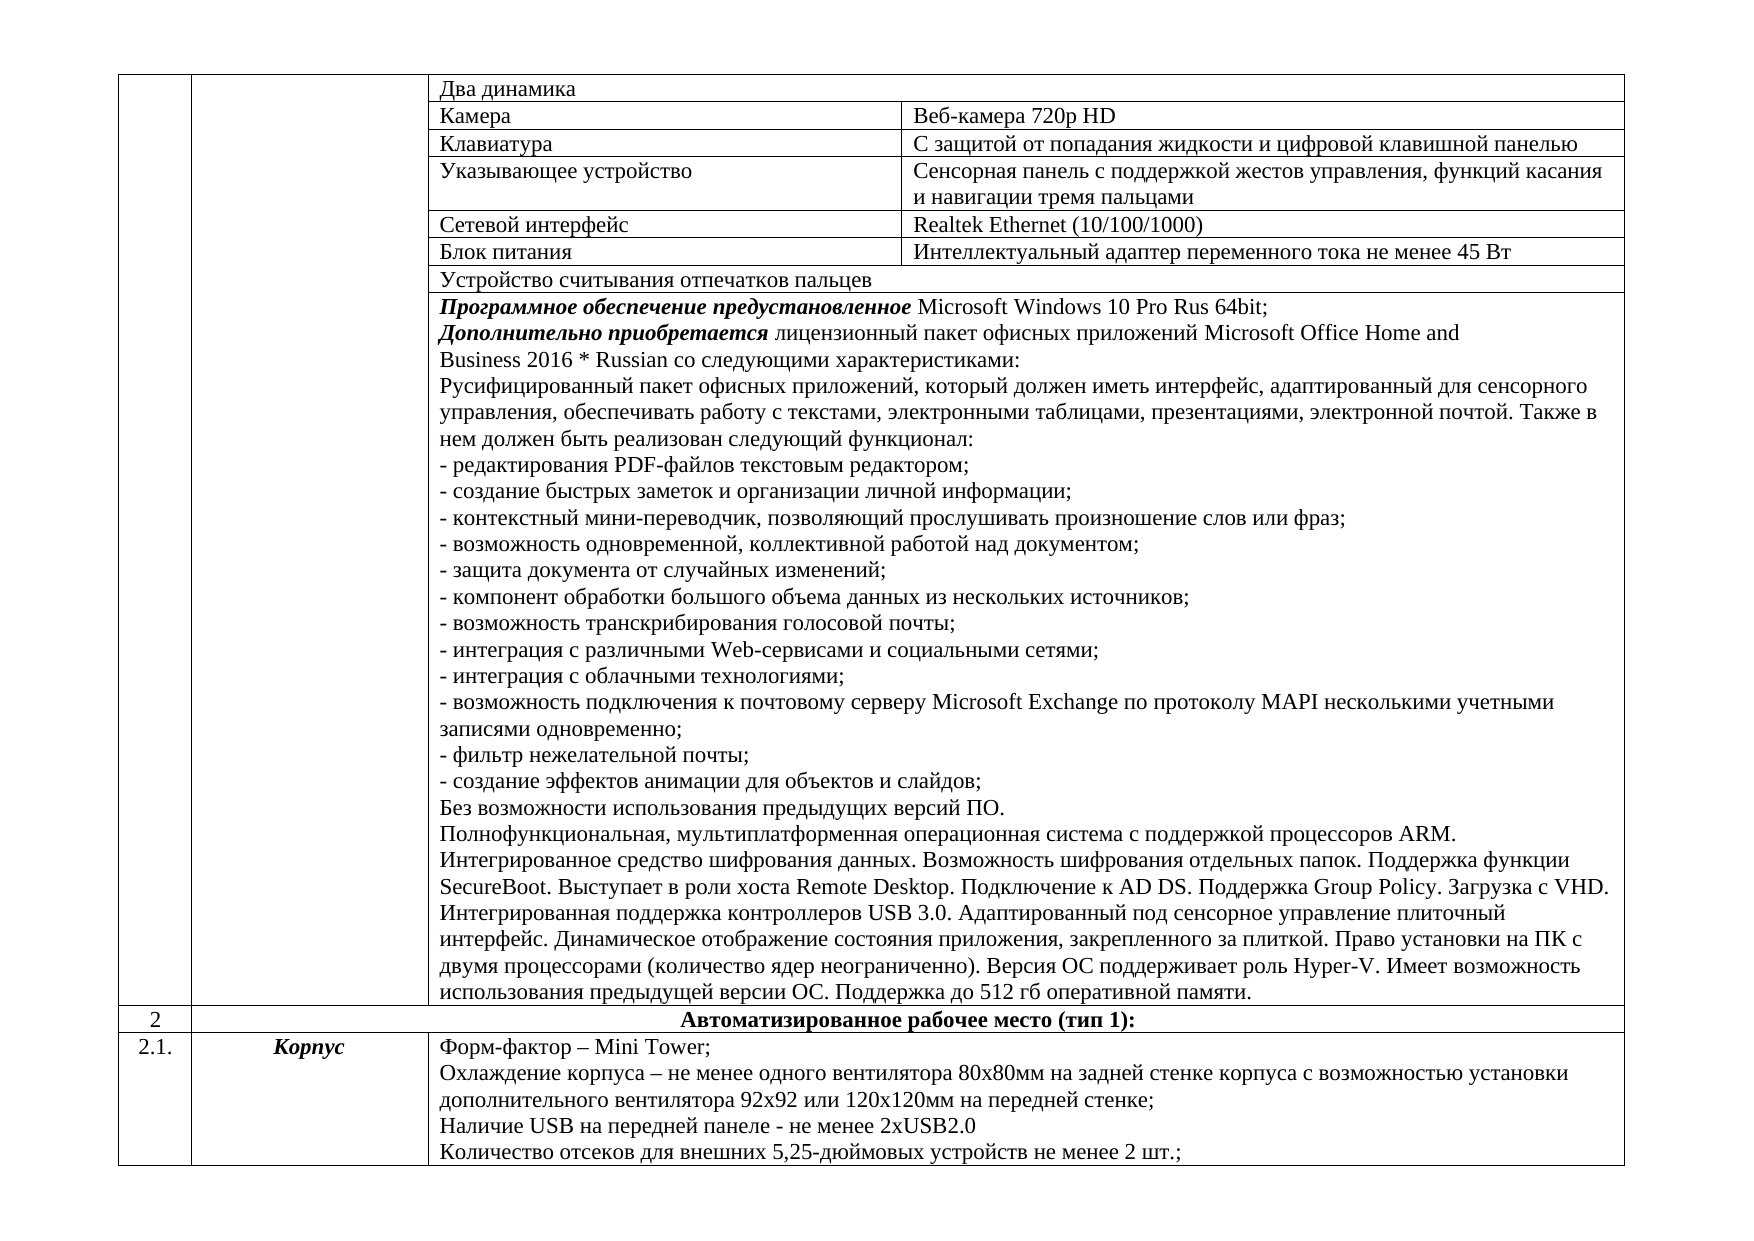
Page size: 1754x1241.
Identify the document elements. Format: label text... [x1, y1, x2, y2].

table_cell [429, 1033, 1624, 1165]
table_cell Сенсорная панель с поддержкой жестов управления, функций касания и навигации тремя пальцами [902, 157, 1624, 210]
table_cell Сетевой интерфейс [429, 211, 901, 237]
table_cell Устройство считывания отпечатков пальцев [429, 266, 1624, 292]
table_cell Автоматизированное рабочее место (тип 1): [192, 1006, 1624, 1032]
table_cell Два динамика [429, 75, 1624, 101]
table_cell Веб-камера 720p HD [902, 102, 1624, 129]
table_cell 2.1. [119, 1033, 191, 1165]
table_cell Камера [429, 102, 901, 129]
table_cell 2 [119, 1006, 191, 1032]
table_cell Указывающее устройство [429, 157, 901, 210]
table_cell С защитой от попадания жидкости и цифровой клавишной панелью [902, 130, 1624, 156]
table_cell Корпус [192, 1033, 428, 1165]
table_cell Программное обеспечение предустановленное Microsoft Windows 10 Pro Rus 64bit; Дополнительно приобретается лицензионный пакет офисных приложений Microsoft Office Home and Business 2016 * Russian со следующими характеристиками: Русифицированный пакет офисных приложений, который должен иметь интерфейс, адаптированный для сенсорного управления, обеспечивать работу с текстами, электронными таблицами, презентациями, электронной почтой. Также в нем должен быть реализован следующий функционал: - редактирования PDF-файлов текстовым редактором; - создание быстрых заметок и организации личной информации; - контекстный мини-переводчик, позволяющий прослушивать произношение слов или фраз; - возможность одновременной, коллективной работой над документом; - защита документа от случайных изменений; - компонент обработки большого объема данных из нескольких источников; - возможность транскрибирования голосовой почты; - интеграция с различными Web-сервисами и социальными сетями; - интеграция с облачными технологиями; - возможность подключения к почтовому серверу Microsoft Exchange по протоколу MAPI несколькими учетными записями одновременно; - фильтр нежелательной почты; - создание эффектов анимации для объектов и слайдов; Без возможности использования предыдущих версий ПО. Полнофункциональная, мультиплатформенная операционная система с поддержкой процессоров ARM. Интегрированное средство шифрования данных. Возможность шифрования отдельных папок. Поддержка функции SecureBoot. Выступает в роли хоста Remote Desktop. Подключение к AD DS. Поддержка Group Policy. Загрузка с VHD. Интегрированная поддержка контроллеров USB 3.0. Адаптированный под сенсорное управление плиточный интерфейс. Динамическое отображение состояния приложения, закрепленного за плиткой. Право установки на ПК с двумя процессорами (количество ядер неограниченно). Версия ОС поддерживает роль Hyper-V. Имеет возможность использования предыдущей версии ОС. Поддержка до 512 гб оперативной памяти. [429, 293, 1624, 1004]
table_cell Блок питания [429, 238, 901, 264]
table_cell Интеллектуальный адаптер переменного тока не менее 45 Вт [902, 238, 1624, 264]
table_cell Клавиатура [429, 130, 901, 156]
table_cell Realtek Ethernet (10/100/1000) [902, 211, 1624, 237]
